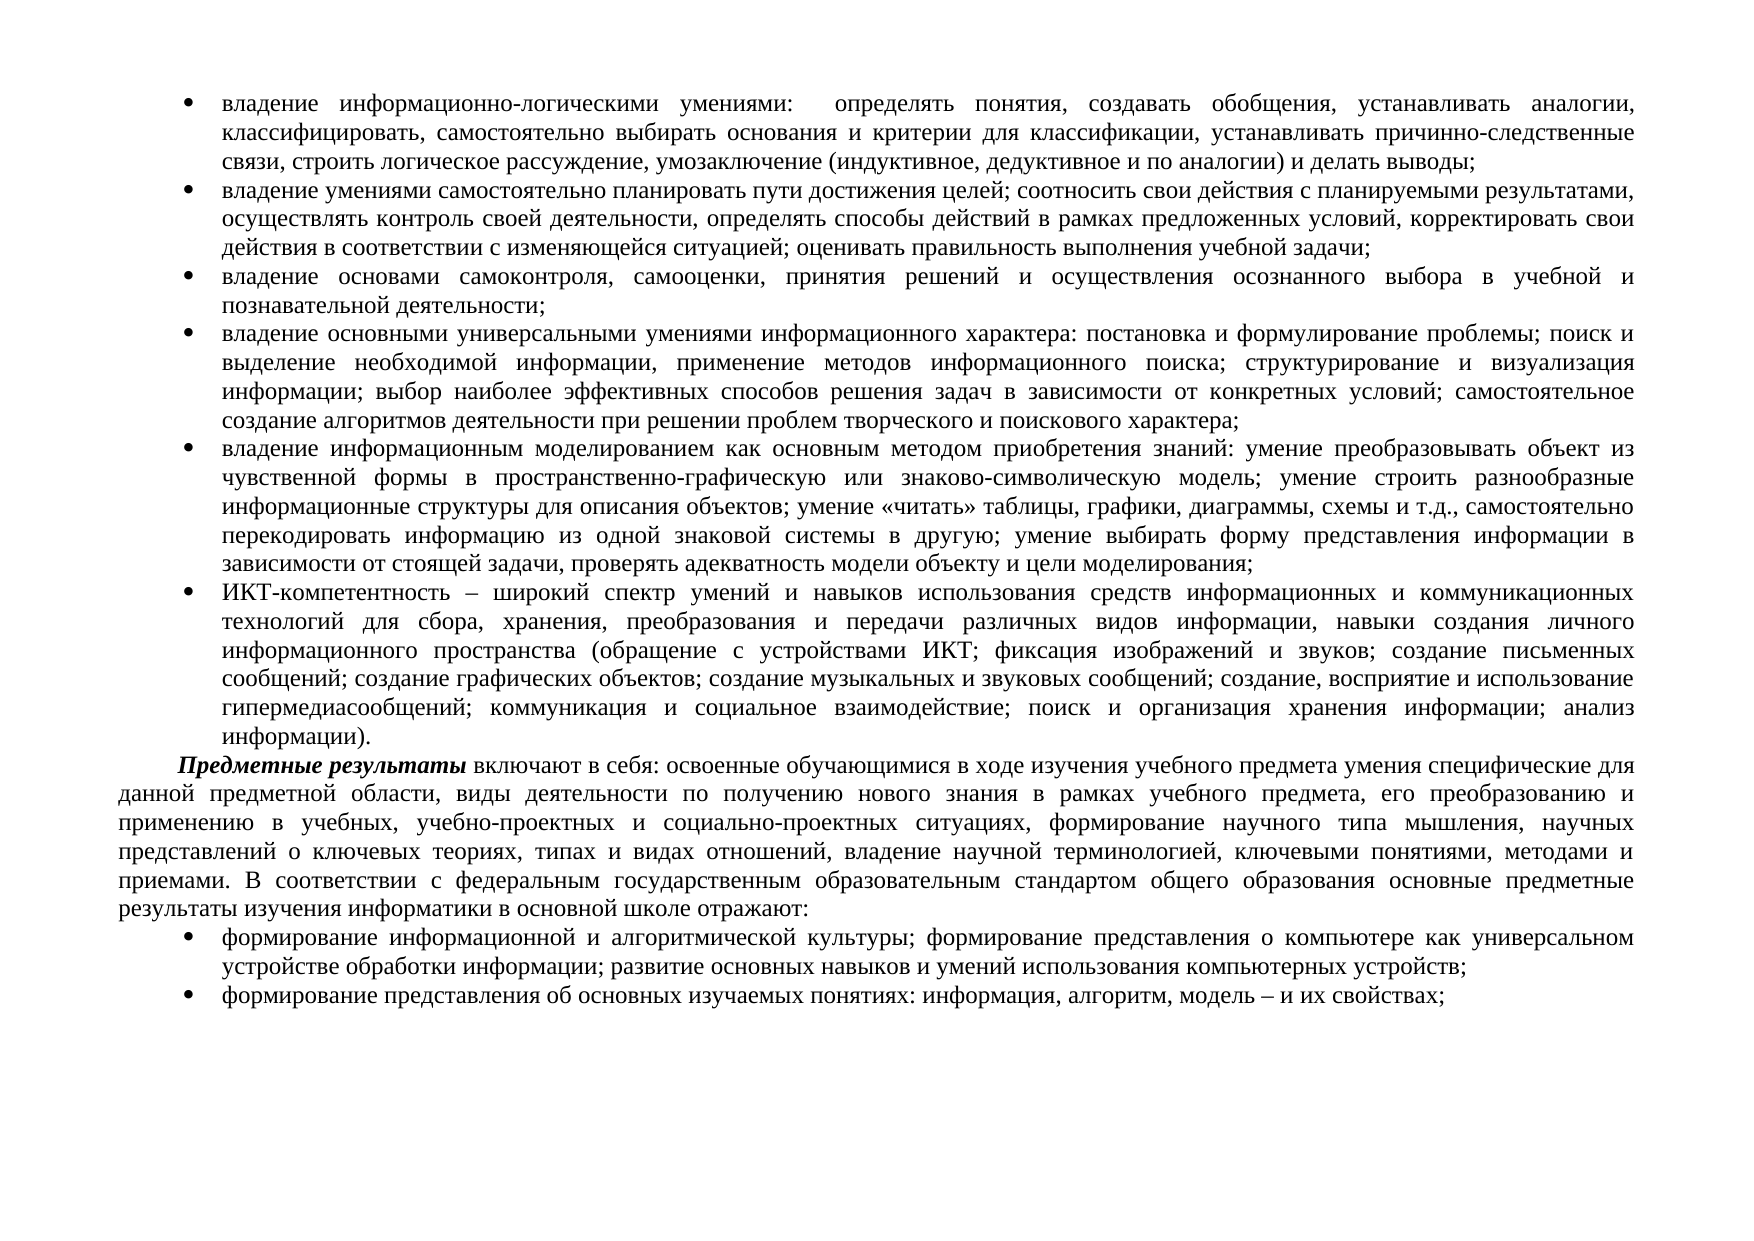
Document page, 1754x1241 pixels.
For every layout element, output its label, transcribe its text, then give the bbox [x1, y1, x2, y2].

list владение основными универсальными умениями информационного характера: постановка и формулирование проблемы; поиск и выделение необходимой информации, применение методов информационного поиска; структурирование и визуализация информации; выбор наиболее эффективных способов решения задач в зависимости от конкретных условий; самостоятельное создание алгоритмов деятельности при решении проблем творческого и поискового характера; [184, 318, 1636, 433]
text Предметные результаты включают в себя: освоенные обучающимися в ходе изучения учебного предмета умения специфические для данной предметной области, виды деятельности по получению нового знания в рамках учебного предмета, его преобразованию и применению в учебных, учебно-проектных и социально-проектных ситуациях, формирование научного типа мышления, научных представлений о ключевых теориях, типах и видах отношений, владение научной терминологией, ключевыми понятиями, методами и приемами. В соответствии с федеральным государственным образовательным стандартом общего образования основные предметные результаты изучения информатики в основной школе отражают: [118, 750, 1636, 922]
list владение основами самоконтроля, самооценки, принятия решений и осуществления осознанного выбора в учебной и познавательной деятельности; [184, 261, 1636, 318]
list формирование представления об основных изучаемых понятиях: информация, алгоритм, модель – и их свойствах; [184, 980, 1636, 1008]
list владение информационным моделированием как основным методом приобретения знаний: умение преобразовывать объект из чувственной формы в пространственно-графическую или знаково-символическую модель; умение строить разнообразные информационные структуры для описания объектов; умение «читать» таблицы, графики, диаграммы, схемы и т.д., самостоятельно перекодировать информацию из одной знаковой системы в другую; умение выбирать форму представления информации в зависимости от стоящей задачи, проверять адекватность модели объекту и цели моделирования; [184, 433, 1636, 577]
list владение умениями самостоятельно планировать пути достижения целей; соотносить свои действия с планируемыми результатами, осуществлять контроль своей деятельности, определять способы действий в рамках предложенных условий, корректировать свои действия в соответствии с изменяющейся ситуацией; оценивать правильность выполнения учебной задачи; [184, 175, 1636, 261]
list формирование информационной и алгоритмической культуры; формирование представления о компьютере как универсальном устройстве обработки информации; развитие основных навыков и умений использования компьютерных устройств; [184, 922, 1636, 980]
list владение информационно-логическими умениями: определять понятия, создавать обобщения, устанавливать аналогии, классифицировать, самостоятельно выбирать основания и критерии для классификации, устанавливать причинно-следственные связи, строить логическое рассуждение, умозаключение (индуктивное, дедуктивное и по аналогии) и делать выводы; [184, 88, 1636, 175]
list ИКТ-компетентность – широкий спектр умений и навыков использования средств информационных и коммуникационных технологий для сбора, хранения, преобразования и передачи различных видов информации, навыки создания личного информационного пространства (обращение с устройствами ИКТ; фиксация изображений и звуков; создание письменных сообщений; создание графических объектов; создание музыкальных и звуковых сообщений; создание, восприятие и использование гипермедиасообщений; коммуникация и социальное взаимодействие; поиск и организация хранения информации; анализ информации). [184, 577, 1636, 750]
